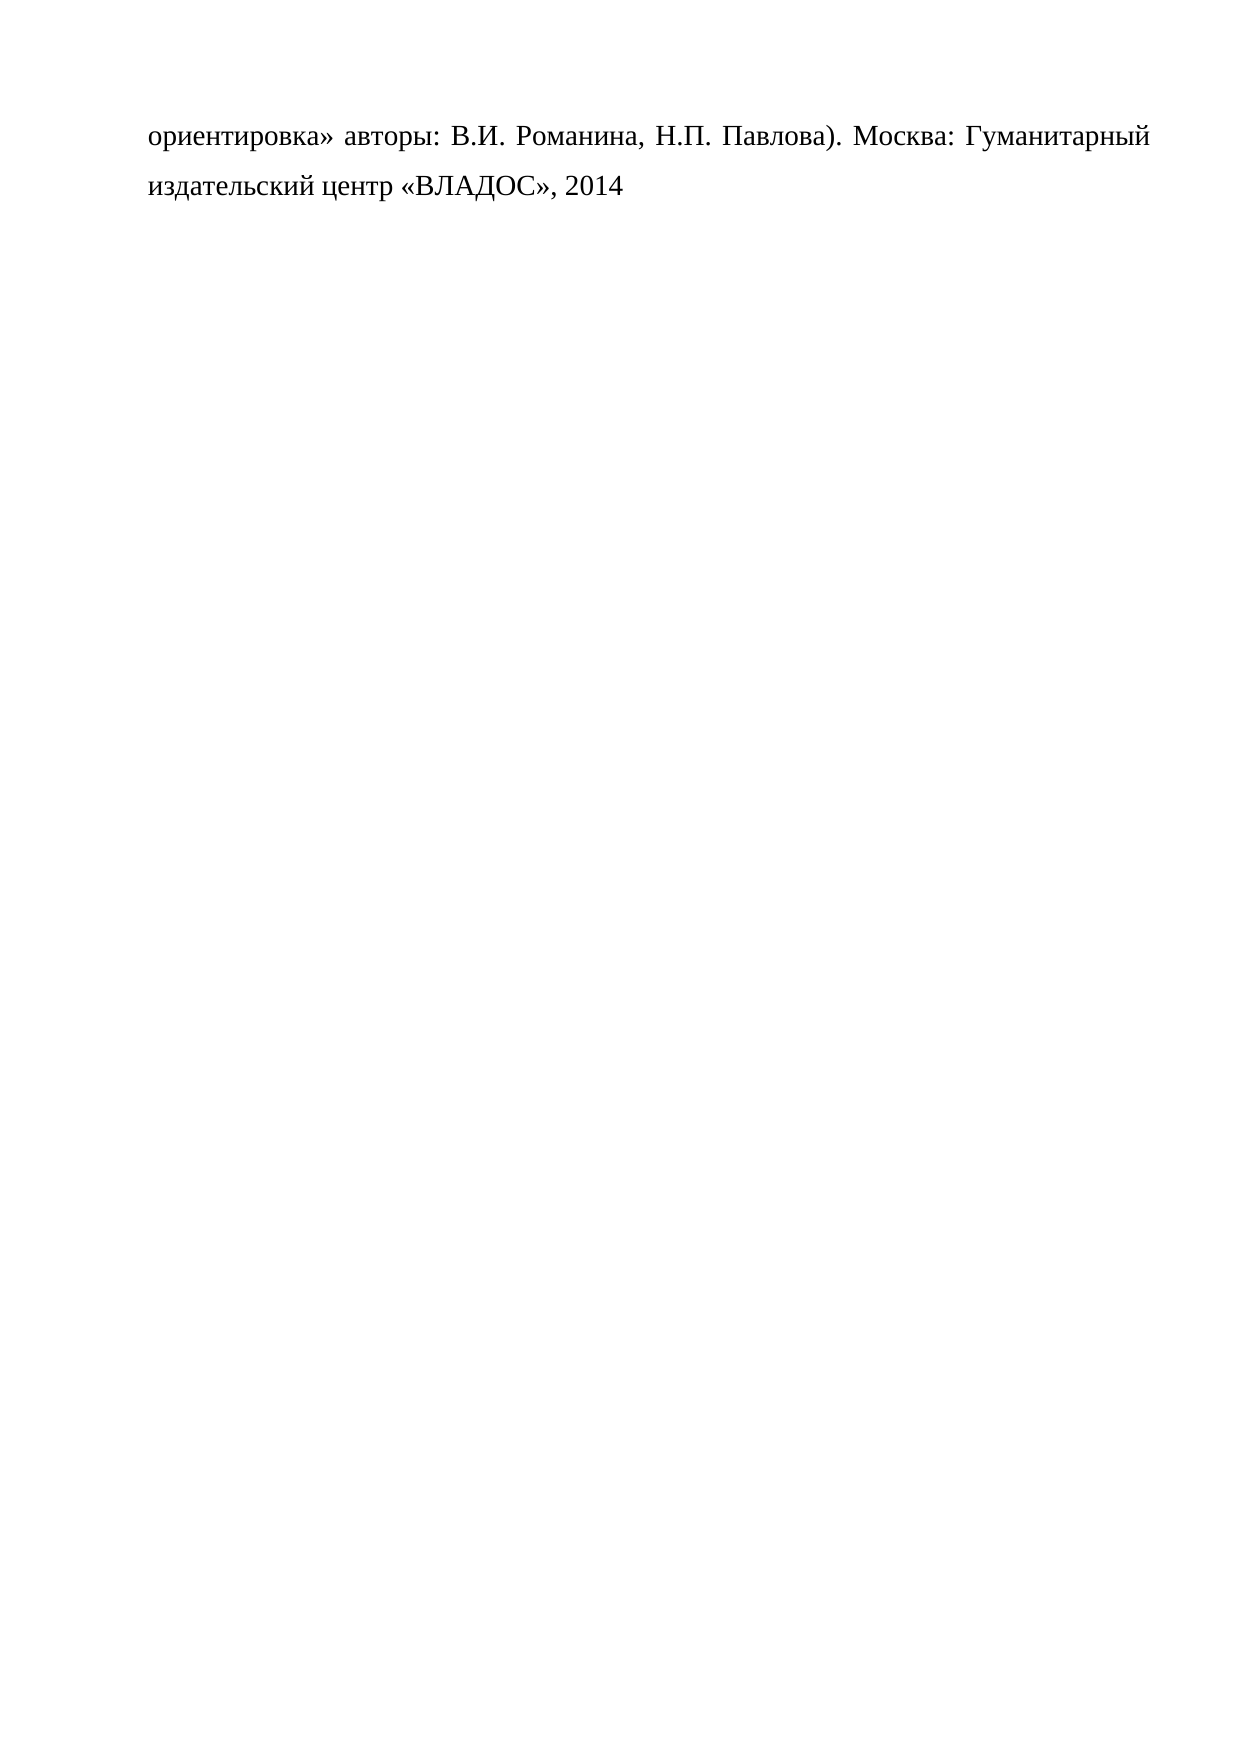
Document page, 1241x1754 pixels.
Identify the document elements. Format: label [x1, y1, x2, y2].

list [110, 118, 1152, 202]
